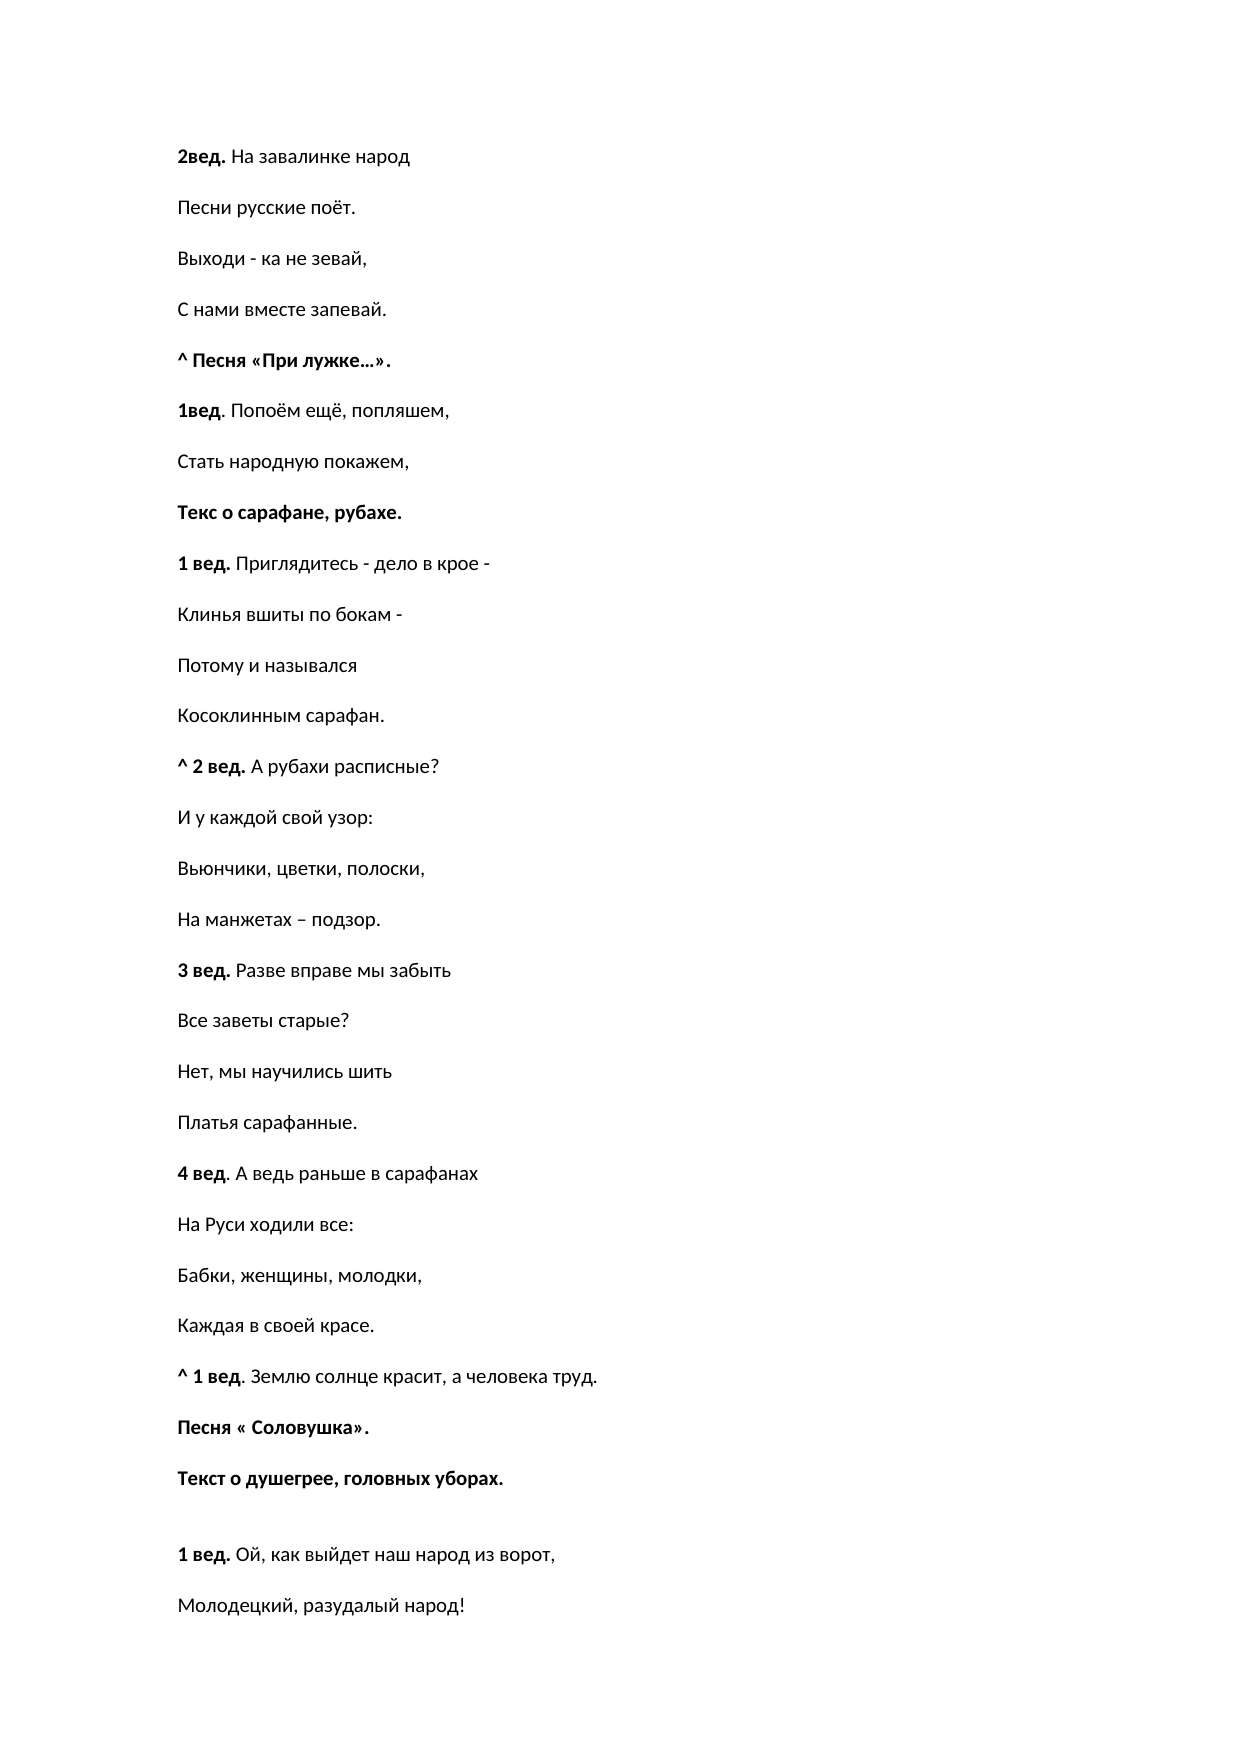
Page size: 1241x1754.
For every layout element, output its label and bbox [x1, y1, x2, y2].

text [177, 118, 1152, 1618]
